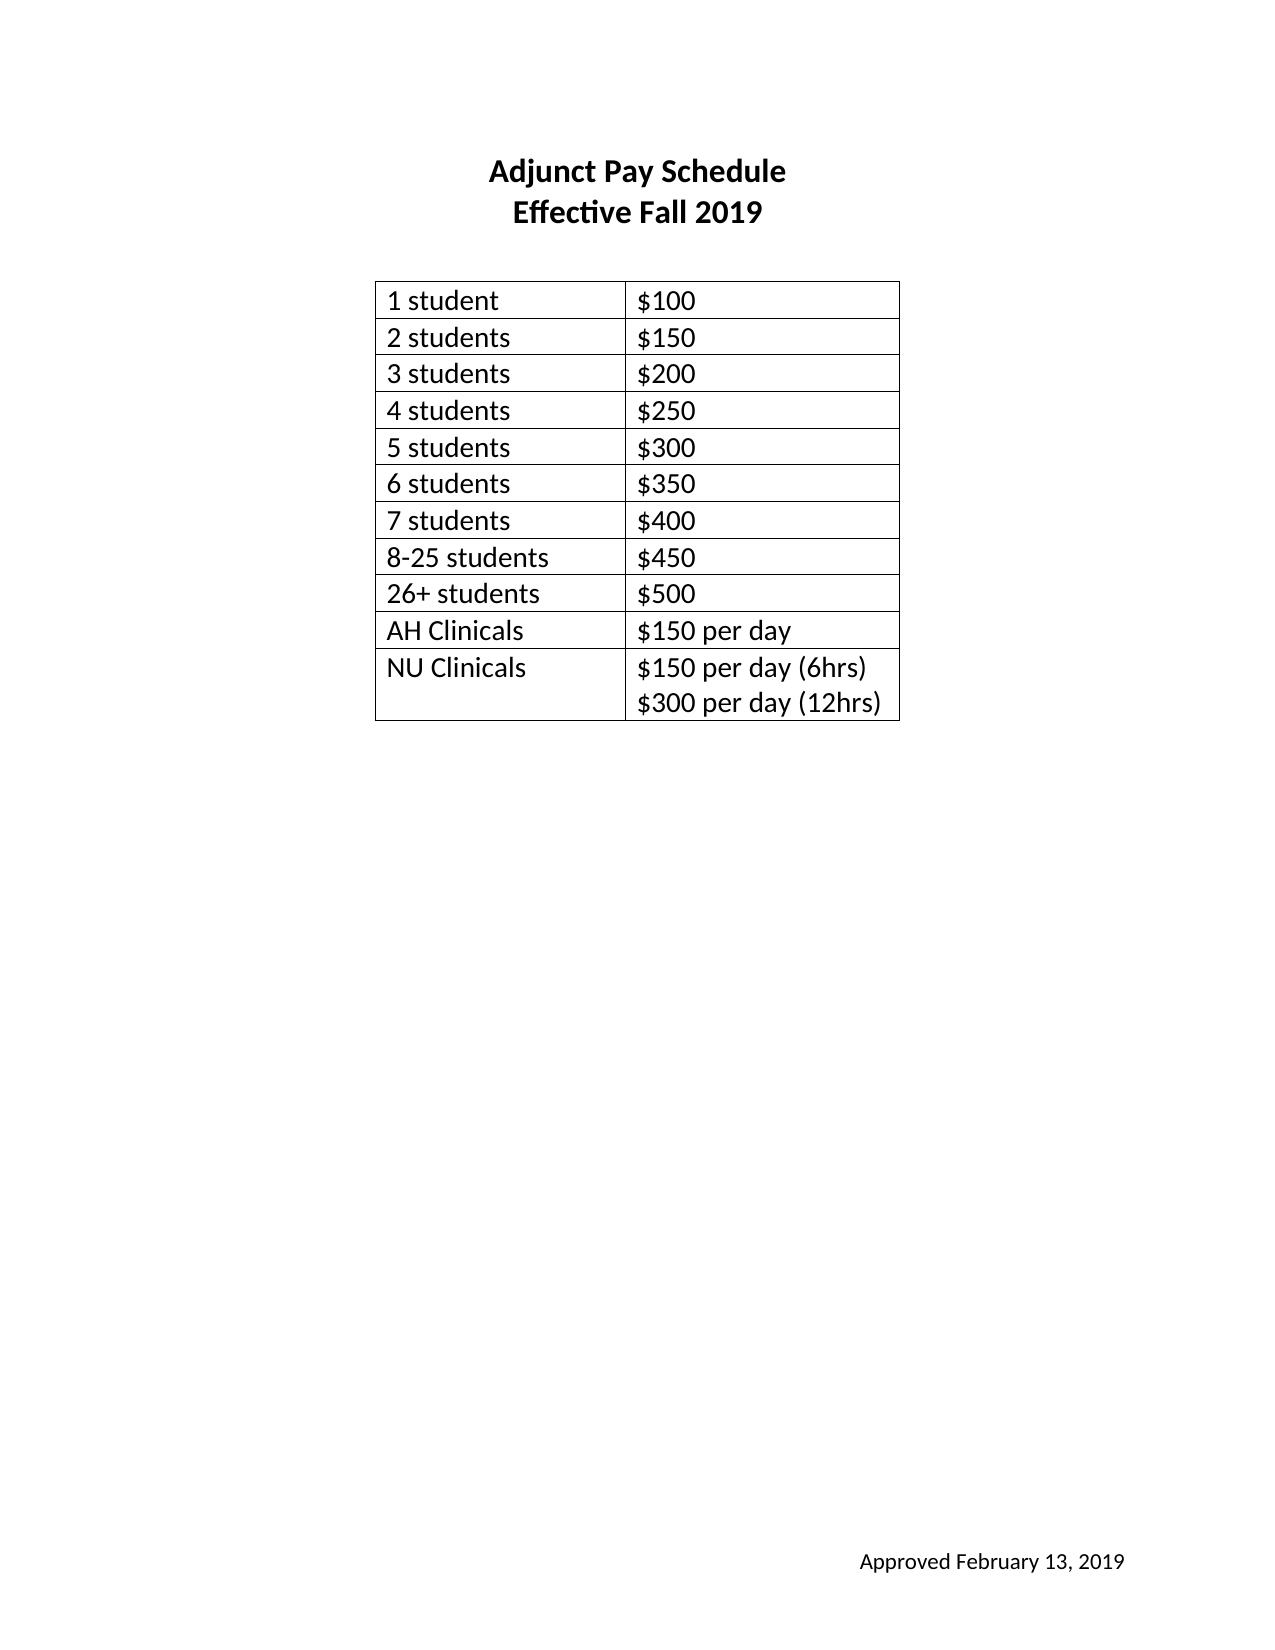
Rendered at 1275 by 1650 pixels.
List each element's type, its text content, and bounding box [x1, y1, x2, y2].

table_cell [376, 684, 625, 720]
table_cell $150 [626, 319, 899, 354]
table_cell 3 students [376, 355, 625, 391]
table_cell $300 [626, 429, 899, 464]
table_cell 4 students [376, 392, 625, 428]
table_header 1 student [376, 282, 625, 318]
table_cell $500 [626, 575, 899, 611]
table_cell $350 [626, 465, 899, 501]
text Effective Fall 2019 [150, 191, 1125, 231]
table_cell $200 [626, 355, 899, 391]
table_cell 8-25 students [376, 539, 625, 574]
table_cell 6 students [376, 465, 625, 501]
table_cell 5 students [376, 429, 625, 464]
table_header $100 [626, 282, 899, 318]
table_cell $150 per day [626, 612, 899, 648]
table_cell $300 per day (12hrs) [626, 684, 899, 720]
table_cell $150 per day (6hrs) [626, 649, 899, 684]
table_cell 26+ students [376, 575, 625, 611]
table_cell 7 students [376, 502, 625, 538]
text Adjunct Pay Schedule [150, 150, 1125, 191]
table_cell $450 [626, 539, 899, 574]
table_cell $400 [626, 502, 899, 538]
table_cell AH Clinicals [376, 612, 625, 648]
table_cell $250 [626, 392, 899, 428]
table_cell NU Clinicals [376, 649, 625, 684]
table_cell 2 students [376, 319, 625, 354]
